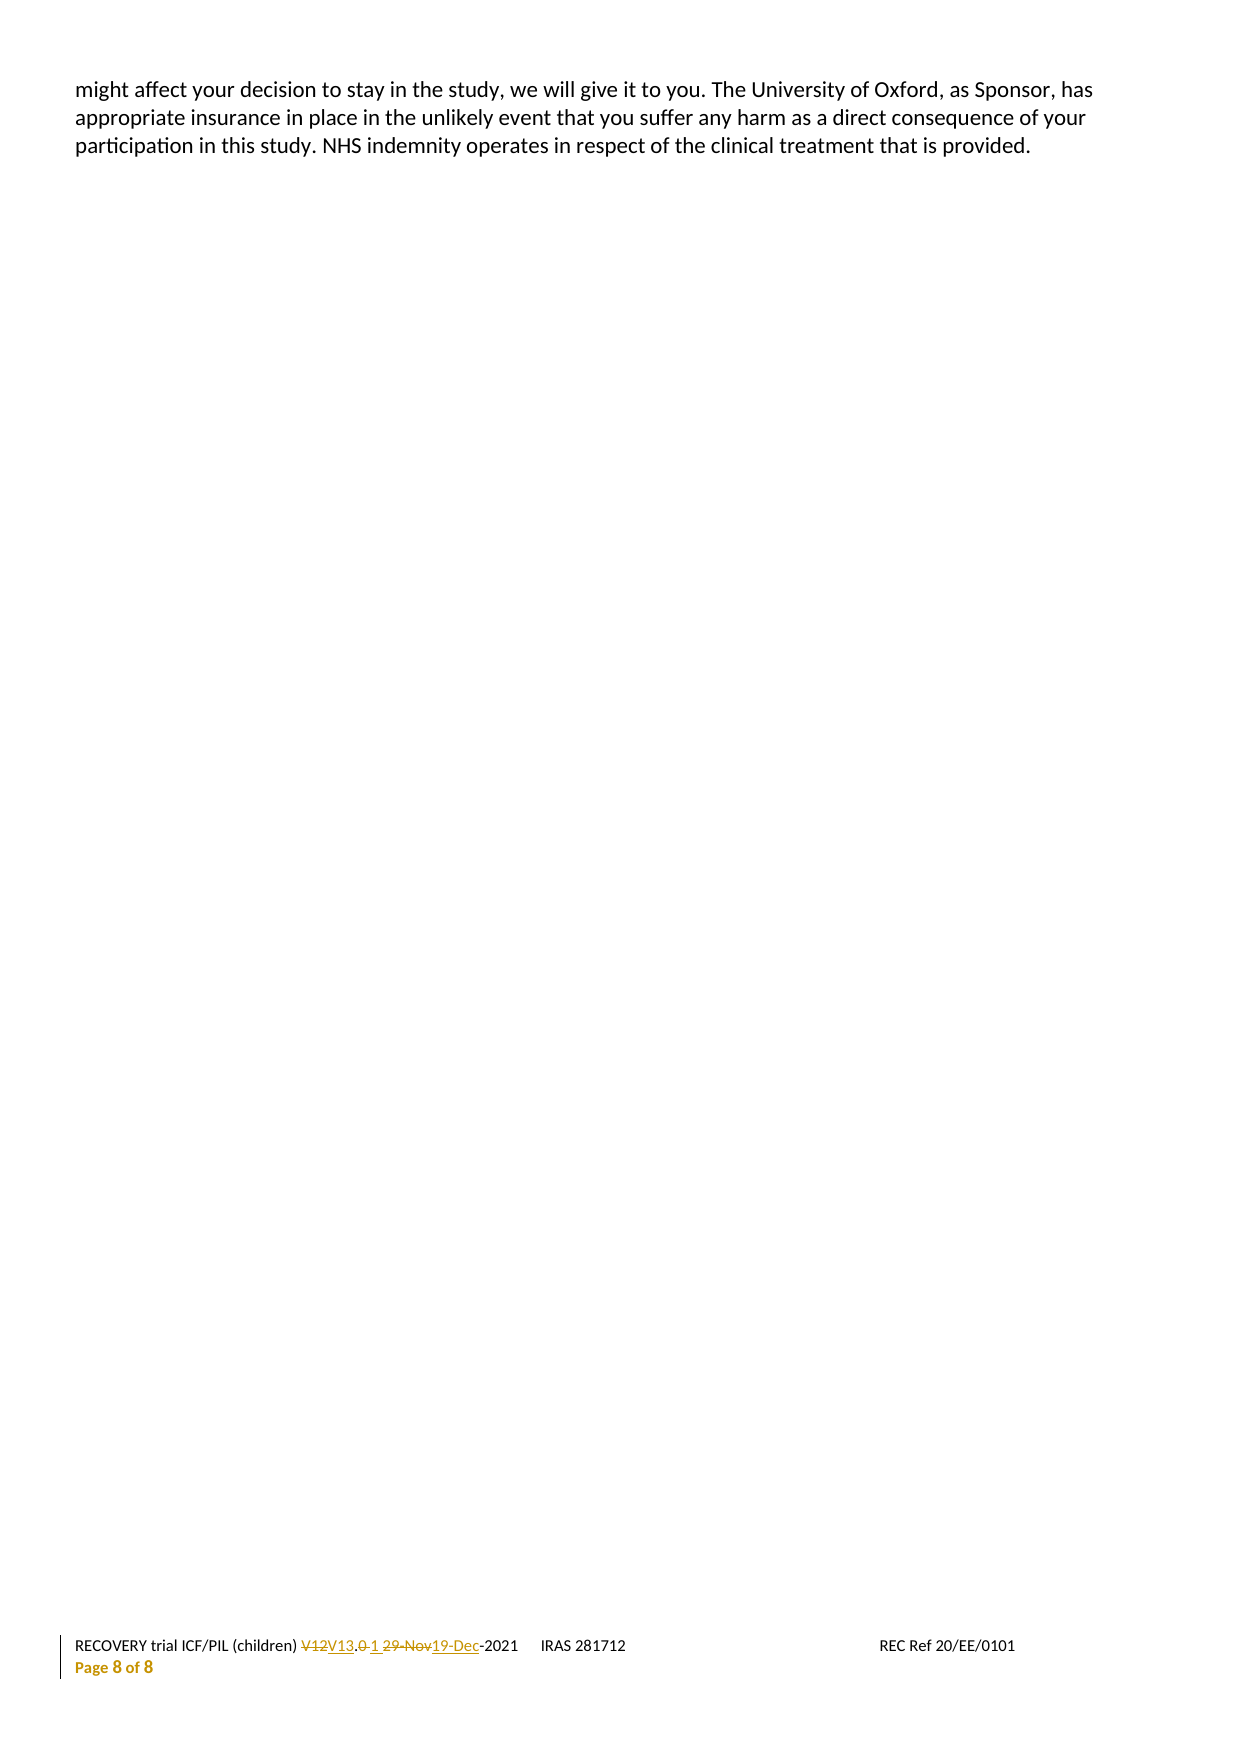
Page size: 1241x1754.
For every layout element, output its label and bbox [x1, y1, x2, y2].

text [75, 75, 1165, 159]
